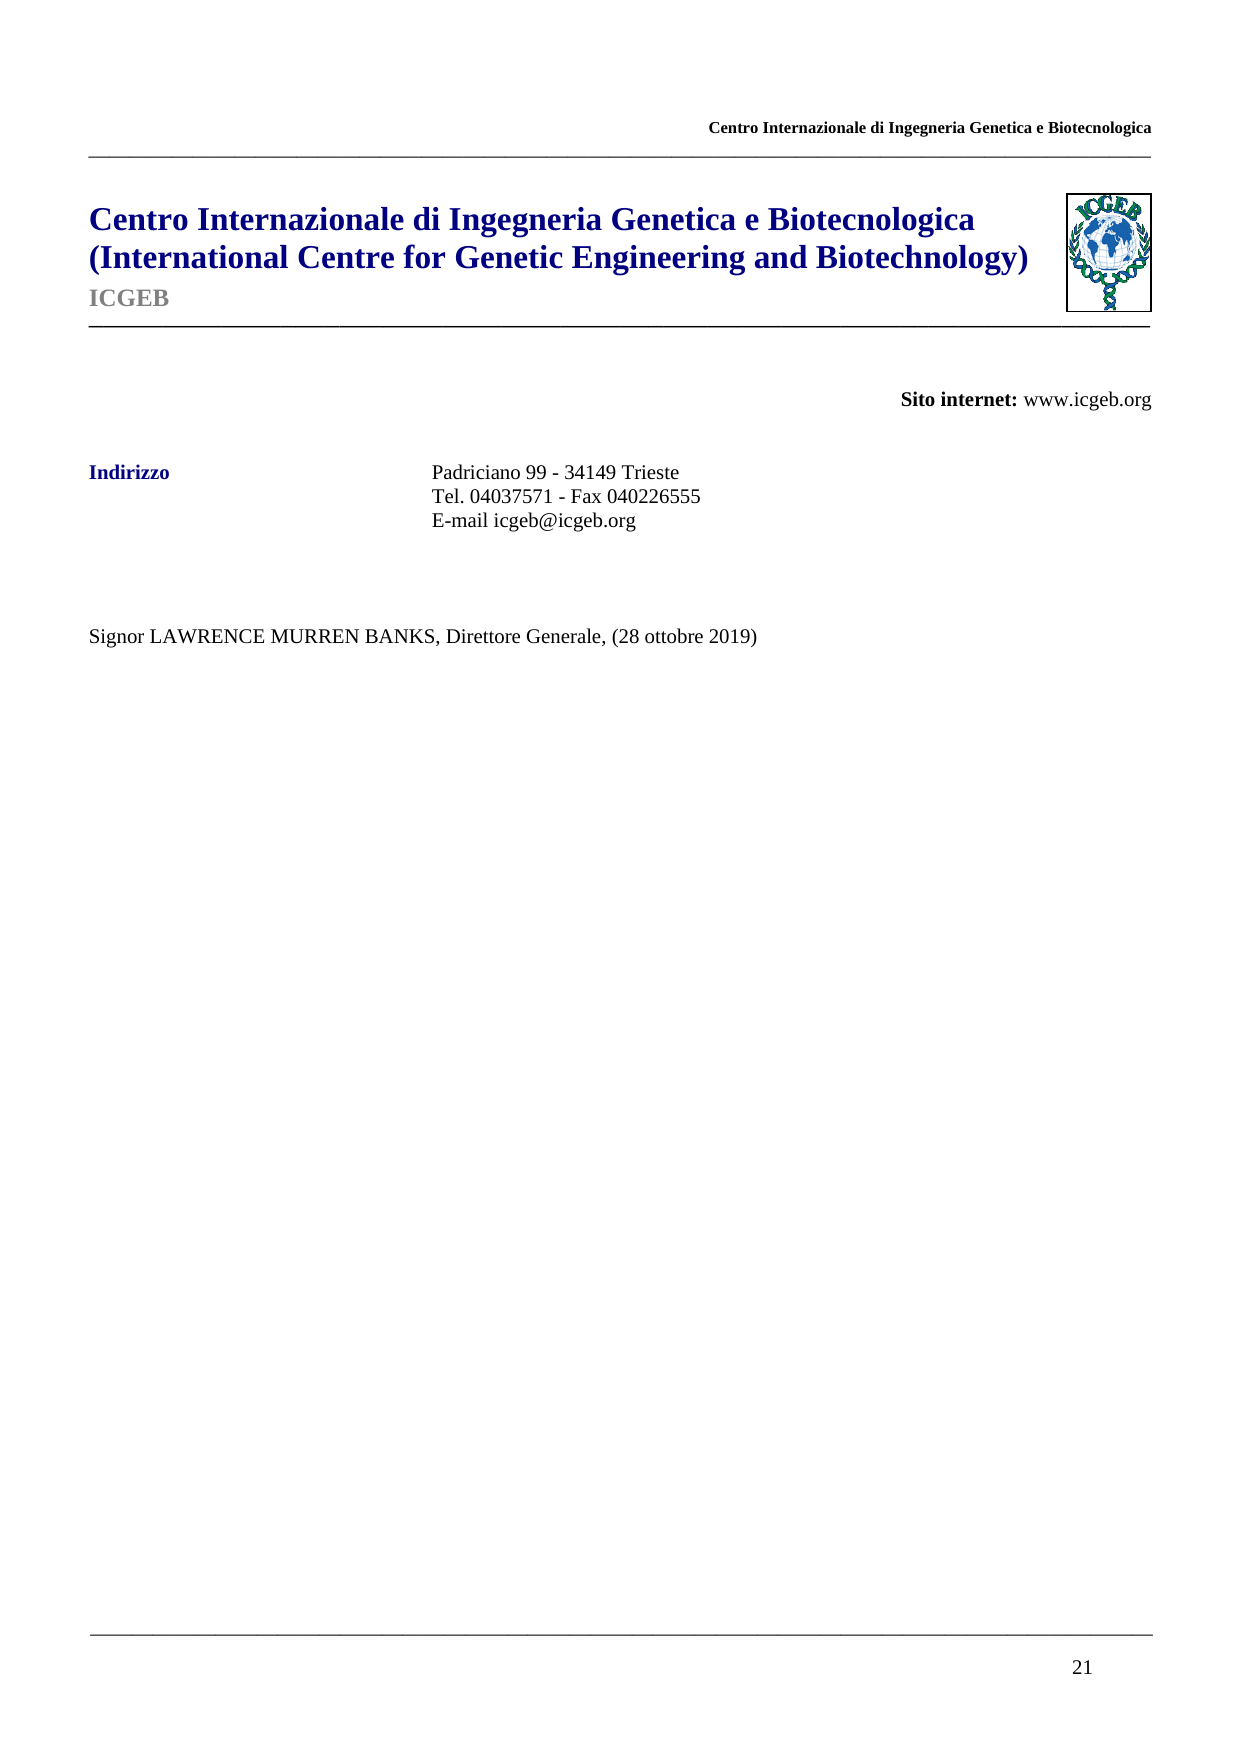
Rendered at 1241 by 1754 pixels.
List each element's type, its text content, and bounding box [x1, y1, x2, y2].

text Tel. 04037571 - Fax 040226555 [89, 484, 1152, 508]
text ICGEB [89, 283, 1066, 312]
picture [1068, 195, 1150, 311]
text Indirizzo Padriciano 99 - 34149 Trieste [89, 460, 1152, 484]
text E-mail icgeb@icgeb.org [89, 508, 1152, 532]
text (International Centre for Genetic Engineering and Biotechnology) [89, 237, 1066, 275]
text Sito internet: www.icgeb.org [89, 387, 1152, 411]
text Centro Internazionale di Ingegneria Genetica e Biotecnologica [89, 118, 1152, 137]
text ──────────────────────────────────────────────────────────────────────── [89, 314, 1152, 338]
text Signor LAWRENCE MURREN BANKS, Direttore Generale, (28 ottobre 2019) [89, 624, 1152, 648]
subtitle Centro Internazionale di Ingegneria Genetica e Biotecnologica [89, 199, 1066, 237]
